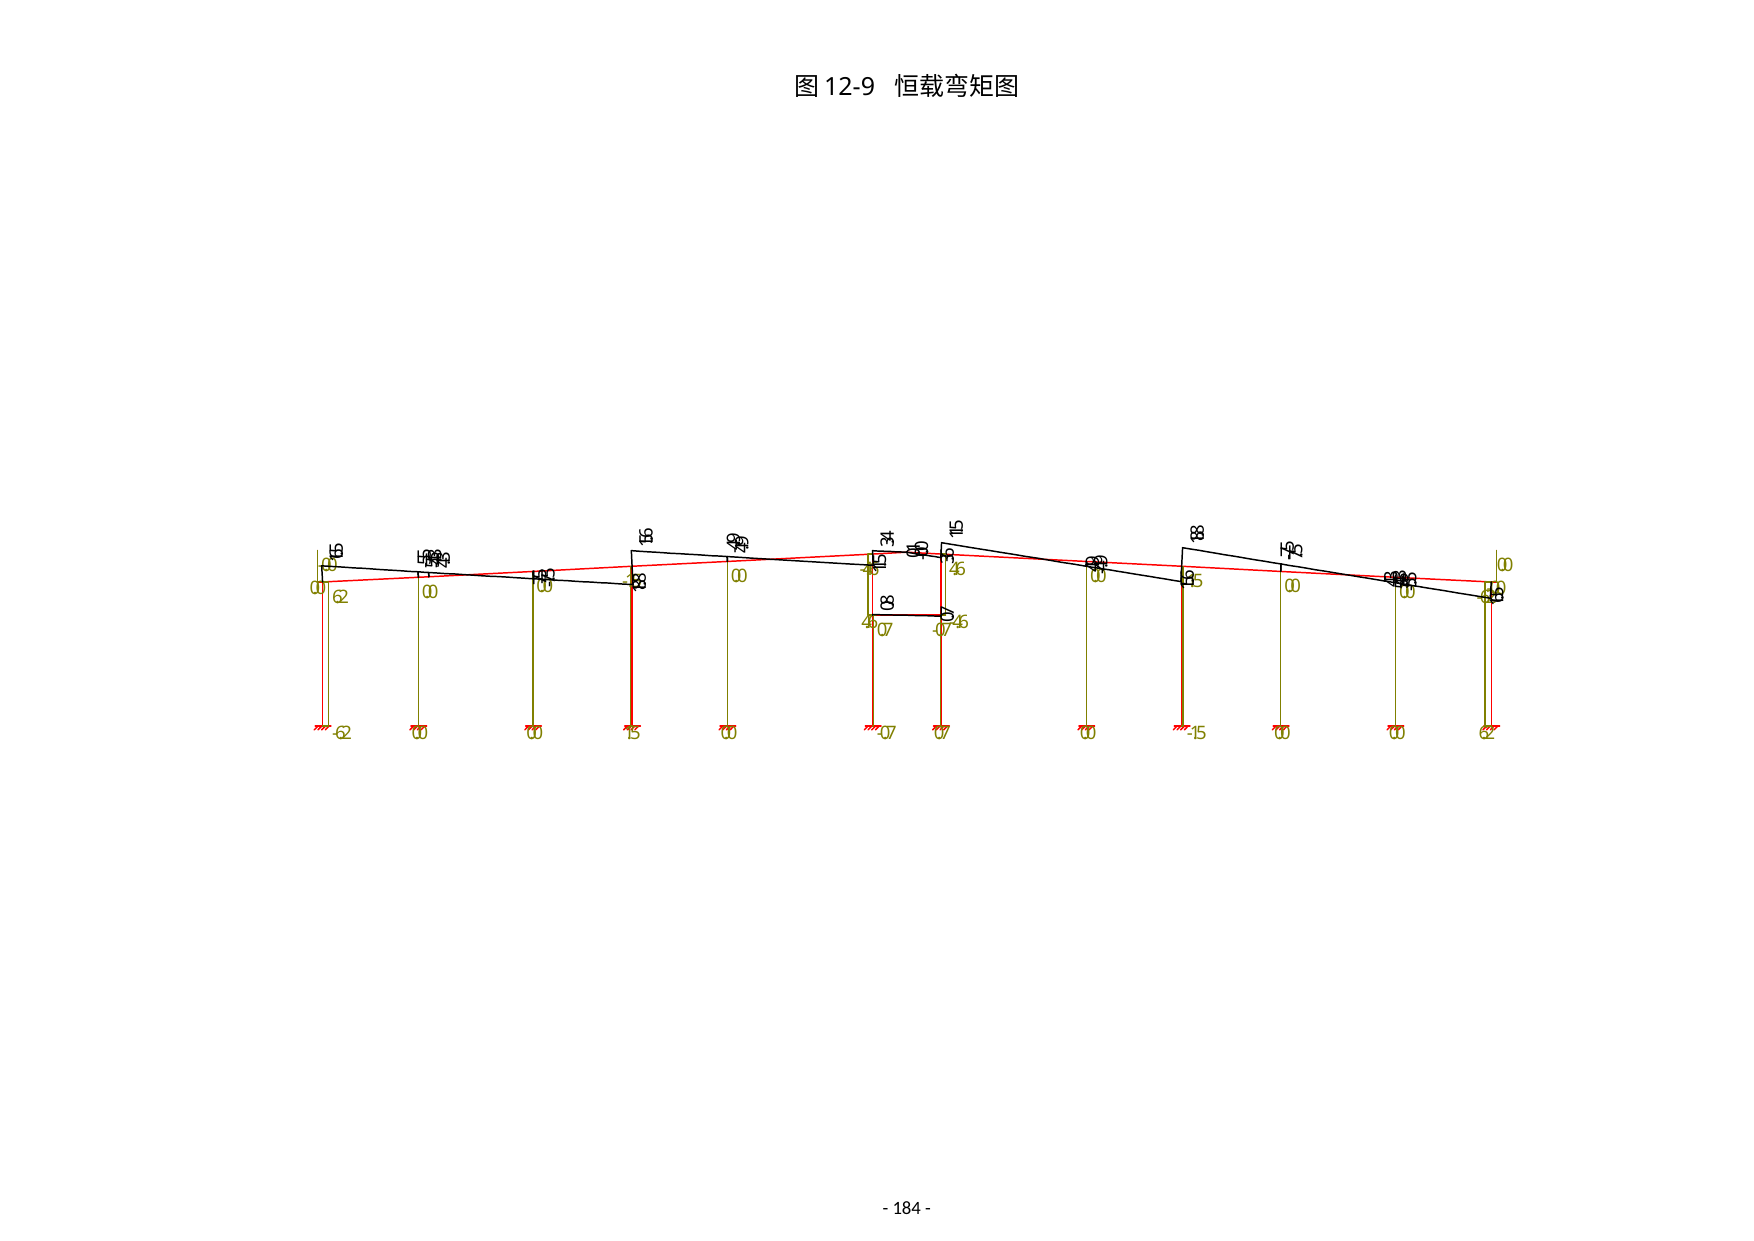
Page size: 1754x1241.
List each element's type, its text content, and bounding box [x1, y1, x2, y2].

text 图12-9 恒载弯矩图 [148, 61, 1665, 108]
